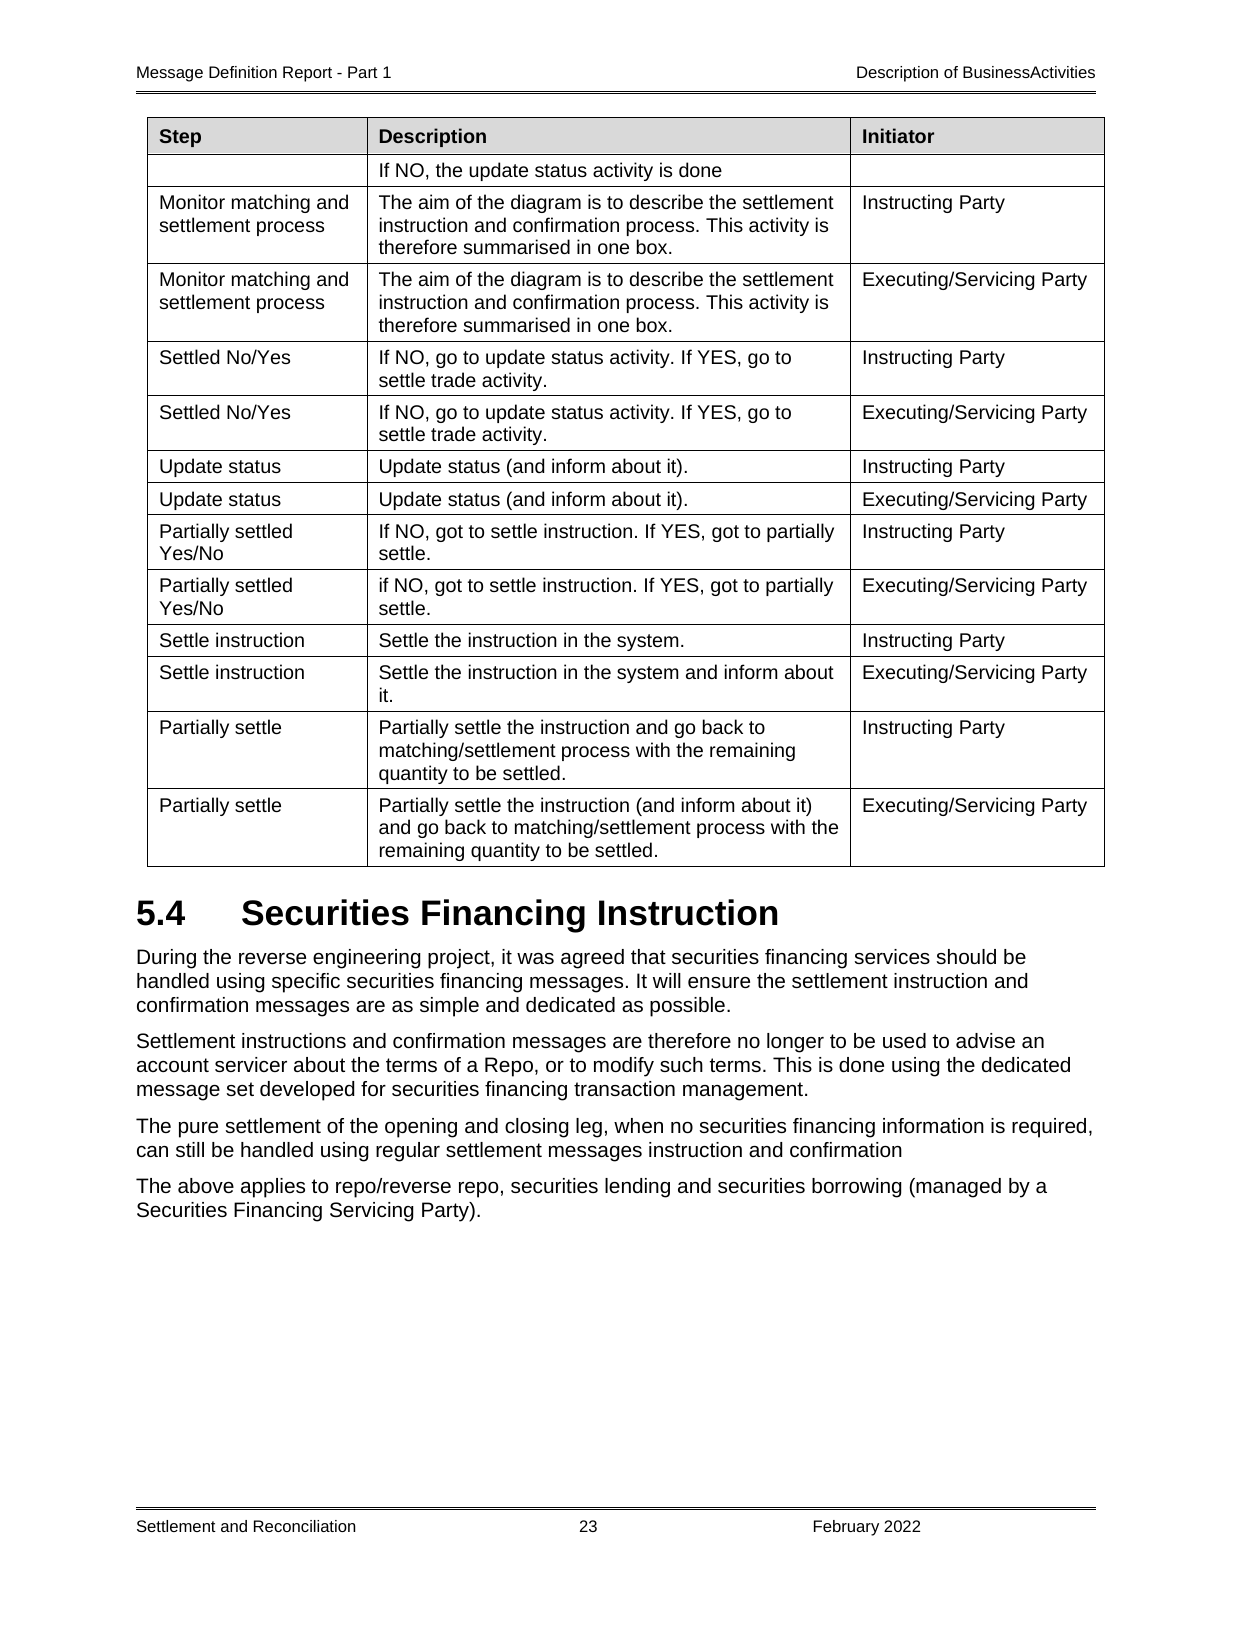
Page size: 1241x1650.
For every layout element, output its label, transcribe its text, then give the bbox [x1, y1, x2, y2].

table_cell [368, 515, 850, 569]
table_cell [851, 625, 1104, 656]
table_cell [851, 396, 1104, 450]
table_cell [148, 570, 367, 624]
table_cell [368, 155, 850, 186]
subtitle Securities Financing Instruction [136, 892, 1104, 932]
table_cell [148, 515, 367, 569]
text During the reverse engineering project, it was agreed that securities financing services should be handled using specific securities financing messages. It will ensure the settlement instruction and confirmation messages are as simple and dedicated as possible. [136, 945, 1104, 1017]
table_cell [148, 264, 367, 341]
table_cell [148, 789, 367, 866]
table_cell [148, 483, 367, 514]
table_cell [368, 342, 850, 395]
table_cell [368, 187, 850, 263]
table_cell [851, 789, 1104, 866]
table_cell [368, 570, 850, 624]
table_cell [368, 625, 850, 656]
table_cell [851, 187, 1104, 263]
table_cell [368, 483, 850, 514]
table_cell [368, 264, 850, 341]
text The above applies to repo/reverse repo, securities lending and securities borrowing (managed by a Securities Financing Servicing Party). [136, 1174, 1104, 1222]
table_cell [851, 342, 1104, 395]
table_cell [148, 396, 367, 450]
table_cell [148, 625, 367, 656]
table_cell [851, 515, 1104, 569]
text Settlement instructions and confirmation messages are therefore no longer to be used to advise an account servicer about the terms of a Repo, or to modify such terms. This is done using the dedicated message set developed for securities financing transaction management. [136, 1029, 1104, 1101]
text The pure settlement of the opening and closing leg, when no securities financing information is required, can still be handled using regular settlement messages instruction and confirmation [136, 1114, 1104, 1162]
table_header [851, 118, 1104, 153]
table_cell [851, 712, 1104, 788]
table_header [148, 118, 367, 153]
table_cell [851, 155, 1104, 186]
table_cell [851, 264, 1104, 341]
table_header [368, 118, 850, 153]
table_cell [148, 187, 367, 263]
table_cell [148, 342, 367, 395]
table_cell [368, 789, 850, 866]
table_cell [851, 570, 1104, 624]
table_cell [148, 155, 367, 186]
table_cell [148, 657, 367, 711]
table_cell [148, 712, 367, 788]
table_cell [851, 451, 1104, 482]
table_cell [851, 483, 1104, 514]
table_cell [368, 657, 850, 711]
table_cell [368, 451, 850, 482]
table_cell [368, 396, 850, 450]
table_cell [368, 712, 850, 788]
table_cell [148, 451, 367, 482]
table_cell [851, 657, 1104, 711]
